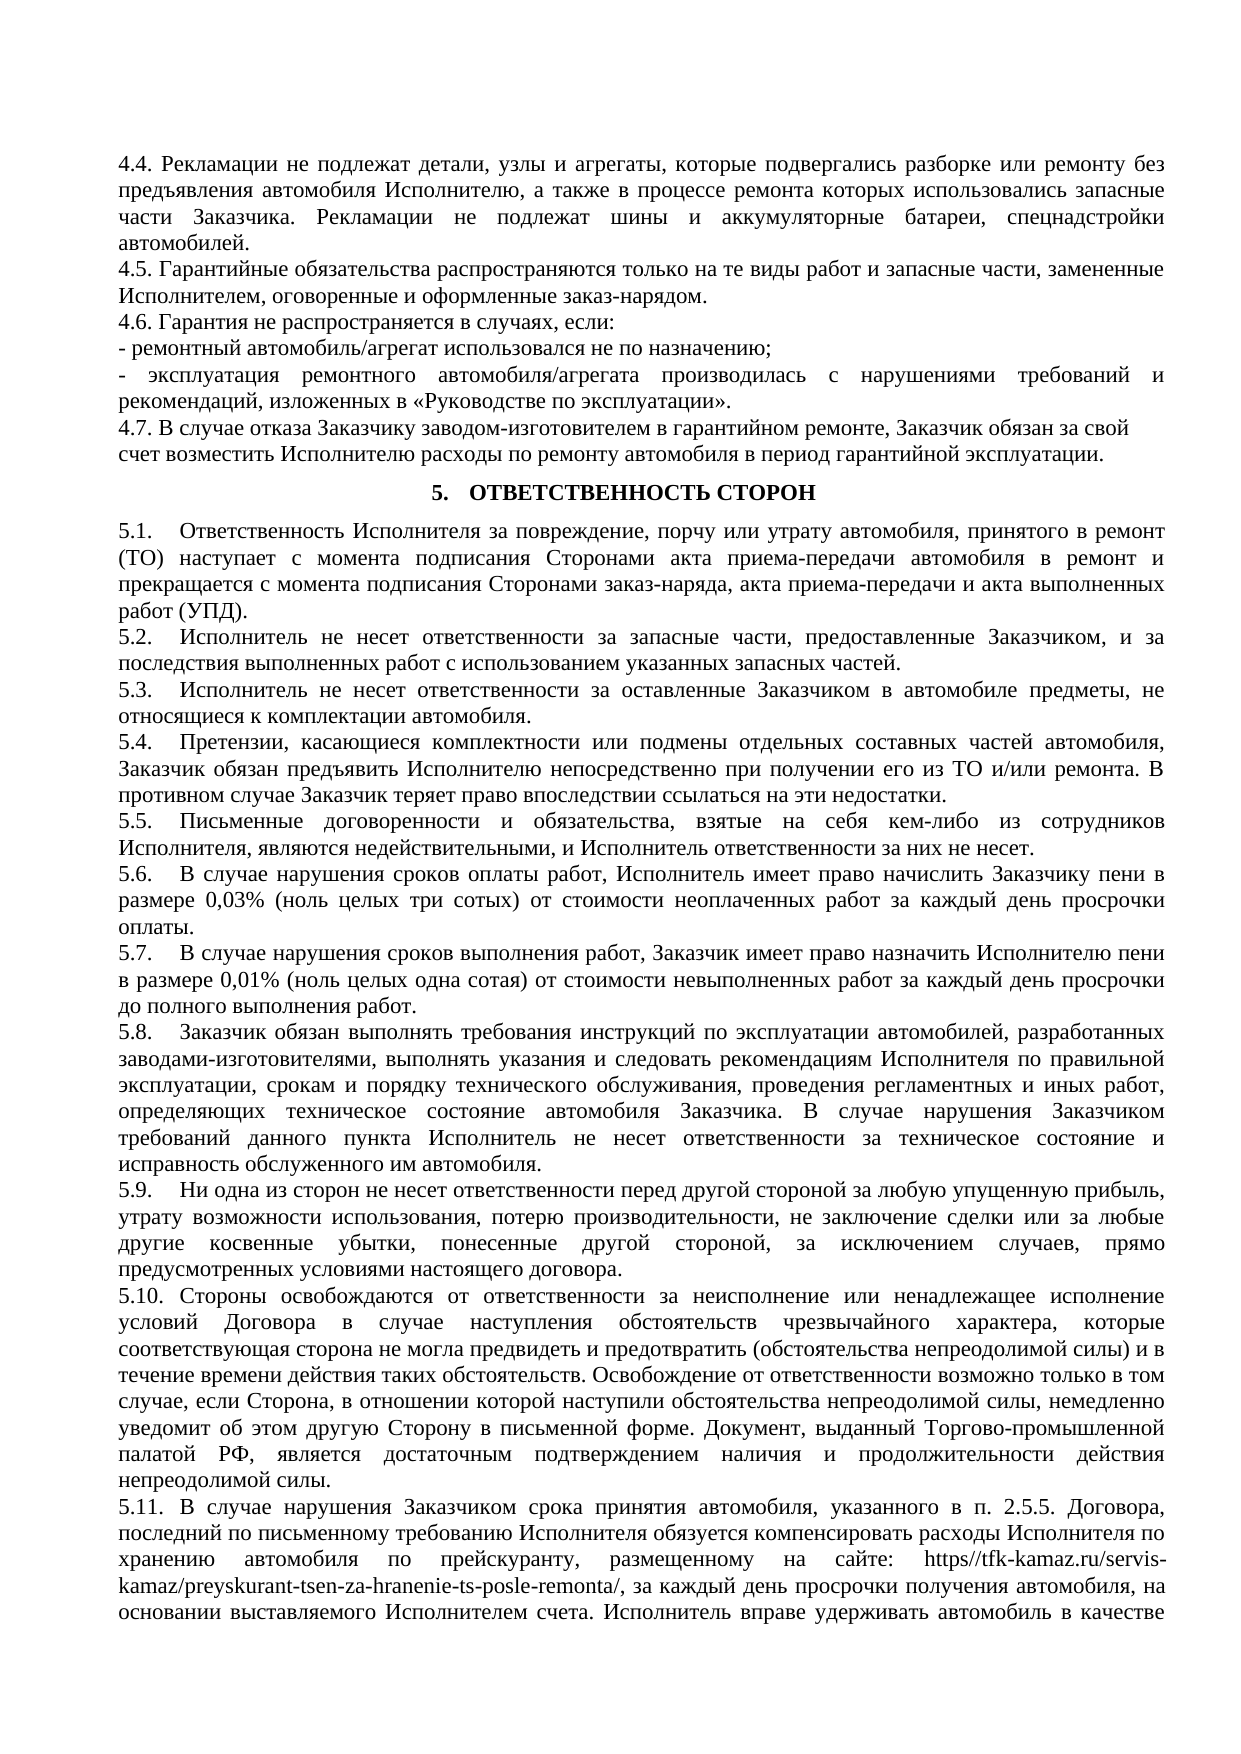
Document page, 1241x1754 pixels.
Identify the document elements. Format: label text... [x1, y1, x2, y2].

list ОТВЕТСТВЕННОСТЬ СТОРОН [81, 479, 1167, 505]
text - эксплуатация ремонтного автомобиля/агрегата производилась с нарушениями требований и рекомендаций, изложенных в «Руководстве по эксплуатации». [118, 361, 1167, 413]
text 4.5. Гарантийные обязательства распространяются только на те виды работ и запасные части, замененные Исполнителем, оговоренные и оформленные заказ-нарядом. [118, 255, 1167, 308]
list Претензии, касающиеся комплектности или подмены отдельных составных частей автомобиля, Заказчик обязан предъявить Исполнителю непосредственно при получении его из ТО и/или ремонта. В противном случае Заказчик теряет право впоследствии ссылаться на эти недостатки. [118, 728, 1167, 807]
list В случае нарушения сроков выполнения работ, Заказчик имеет право назначить Исполнителю пени в размере 0,01% (ноль целых одна сотая) от стоимости невыполненных работ за каждый день просрочки до полного выполнения работ. [118, 939, 1167, 1018]
text 4.6. Гарантия не распространяется в случаях, если: [118, 308, 1167, 334]
text 4.4. Рекламации не подлежат детали, узлы и агрегаты, которые подвергались разборке или ремонту без предъявления автомобиля Исполнителю, а также в процессе ремонта которых использовались запасные части Заказчика. Рекламации не подлежат шины и аккумуляторные батареи, спецнадстройки автомобилей. [118, 150, 1167, 255]
list В случае нарушения сроков оплаты работ, Исполнитель имеет право начислить Заказчику пени в размере 0,03% (ноль целых три сотых) от стоимости неоплаченных работ за каждый день просрочки оплаты. [118, 860, 1167, 939]
list Исполнитель не несет ответственности за запасные части, предоставленные Заказчиком, и за последствия выполненных работ с использованием указанных запасных частей. [118, 623, 1167, 676]
list Исполнитель не несет ответственности за оставленные Заказчиком в автомобиле предметы, не относящиеся к комплектации автомобиля. [118, 676, 1167, 728]
list Стороны освобождаются от ответственности за неисполнение или ненадлежащее исполнение условий Договора в случае наступления обстоятельств чрезвычайного характера, которые соответствующая сторона не могла предвидеть и предотвратить (обстоятельства непреодолимой силы) и в течение времени действия таких обстоятельств. Освобождение от ответственности возможно только в том случае, если Сторона, в отношении которой наступили обстоятельства непреодолимой силы, немедленно уведомит об этом другую Сторону в письменной форме. Документ, выданный Торгово-промышленной палатой РФ, является достаточным подтверждением наличия и продолжительности действия непреодолимой силы. [118, 1282, 1167, 1493]
list Письменные договоренности и обязательства, взятые на себя кем-либо из сотрудников Исполнителя, являются недействительными, и Исполнитель ответственности за них не несет. [118, 807, 1167, 860]
list Ни одна из сторон не несет ответственности перед другой стороной за любую упущенную прибыль, утрату возможности использования, потерю производительности, не заключение сделки или за любые другие косвенные убытки, понесенные другой стороной, за исключением случаев, прямо предусмотренных условиями настоящего договора. [118, 1176, 1167, 1282]
text 4.7. В случае отказа Заказчику заводом-изготовителем в гарантийном ремонте, Заказчик обязан за свой счет возместить Исполнителю расходы по ремонту автомобиля в период гарантийной эксплуатации. [118, 413, 1167, 466]
text - ремонтный автомобиль/агрегат использовался не по назначению; [118, 334, 1167, 361]
list Ответственность Исполнителя за повреждение, порчу или утрату автомобиля, принятого в ремонт (ТО) наступает с момента подписания Сторонами акта приема-передачи автомобиля в ремонт и прекращается с момента подписания Сторонами заказ-наряда, акта приема-передачи и акта выполненных работ (УПД). [118, 518, 1167, 623]
list Заказчик обязан выполнять требования инструкций по эксплуатации автомобилей, разработанных заводами-изготовителями, выполнять указания и следовать рекомендациям Исполнителя по правильной эксплуатации, срокам и порядку технического обслуживания, проведения регламентных и иных работ, определяющих техническое состояние автомобиля Заказчика. В случае нарушения Заказчиком требований данного пункта Исполнитель не несет ответственности за техническое состояние и исправность обслуженного им автомобиля. [118, 1018, 1167, 1176]
